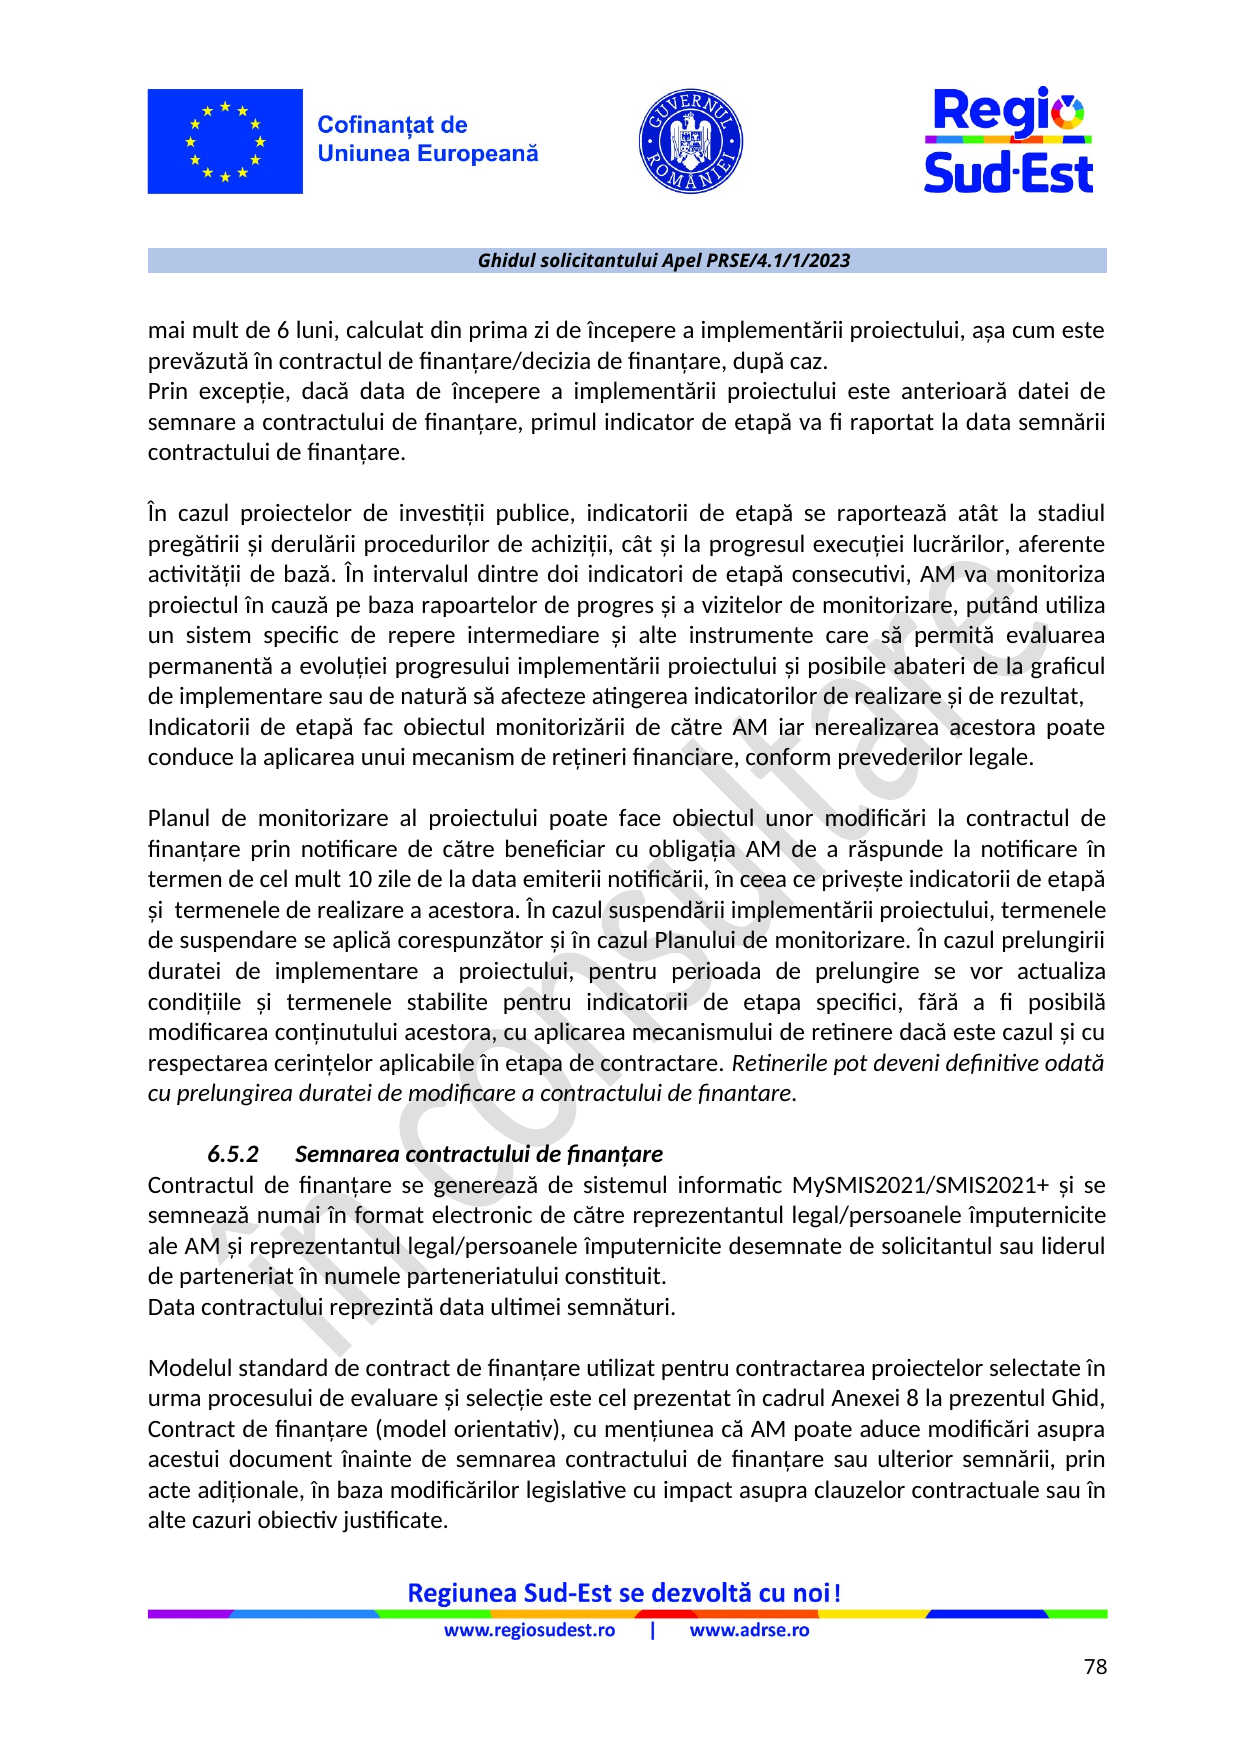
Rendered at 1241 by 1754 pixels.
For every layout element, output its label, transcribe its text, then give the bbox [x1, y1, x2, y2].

picture [147, 86, 1093, 195]
text Modelul standard de contract de finanțare utilizat pentru contractarea proiectelor selectate în urma procesului de evaluare și selecție este cel prezentat în cadrul Anexei 8 la prezentul Ghid, Contract de finanţare (model orientativ), cu mențiunea că AM poate aduce modificări asupra acestui document înainte de semnarea contractului de finanțare sau ulterior semnării, prin acte adiționale, în baza modificărilor legislative cu impact asupra clauzelor contractuale sau în alte cazuri obiectiv justificate. [148, 1352, 1107, 1535]
text Prin excepție, dacă data de începere a implementării proiectului este anterioară datei de semnare a contractului de finanțare, primul indicator de etapă va fi raportat la data semnării contractului de finanțare. [148, 375, 1107, 467]
text În cazul proiectelor de investiții publice, indicatorii de etapă se raportează atât la stadiul pregătirii și derulării procedurilor de achiziții, cât și la progresul execuției lucrărilor, aferente activității de bază. În intervalul dintre doi indicatori de etapă consecutivi, AM va monitoriza proiectul în cauză pe baza rapoartelor de progres și a vizitelor de monitorizare, putând utiliza un sistem specific de repere intermediare și alte instrumente care să permită evaluarea permanentă a evoluției progresului implementării proiectului și posibile abateri de la graficul de implementare sau de natură să afecteze atingerea indicatorilor de realizare și de rezultat, [148, 497, 1107, 711]
text Planul de monitorizare al proiectului poate face obiectul unor modificări la contractul de finanțare prin notificare de către beneficiar cu obligația AM de a răspunde la notificare în termen de cel mult 10 zile de la data emiterii notificării, în ceea ce privește indicatorii de etapă și termenele de realizare a acestora. În cazul suspendării implementării proiectului, termenele de suspendare se aplică corespunzător și în cazul Planului de monitorizare. În cazul prelungirii duratei de implementare a proiectului, pentru perioada de prelungire se vor actualiza condițiile și termenele stabilite pentru indicatorii de etapa specifici, fără a fi posibilă modificarea conținutului acestora, cu aplicarea mecanismului de retinere dacă este cazul și cu respectarea cerințelor aplicabile în etapa de contractare. Retinerile pot deveni definitive odată cu prelungirea duratei de modificare a contractului de finantare. [148, 803, 1107, 1108]
list Indicatorii de etapă fac obiectul monitorizării de către AM iar nerealizarea acestora poate conduce la aplicarea unui mecanism de rețineri financiare, conform prevederilor legale. [148, 711, 1107, 772]
subtitle Semnarea contractului de finanțare [207, 1138, 1107, 1169]
list Data contractului reprezintă data ultimei semnături. [148, 1291, 1107, 1321]
text Contractul de finanțare se generează de sistemul informatic MySMIS2021/SMIS2021+ și se semnează numai în format electronic de către reprezentantul legal/persoanele împuternicite ale AM și reprezentantul legal/persoanele împuternicite desemnate de solicitantul sau liderul de parteneriat în numele parteneriatului constituit. [148, 1169, 1107, 1291]
picture [147, 1582, 1108, 1640]
